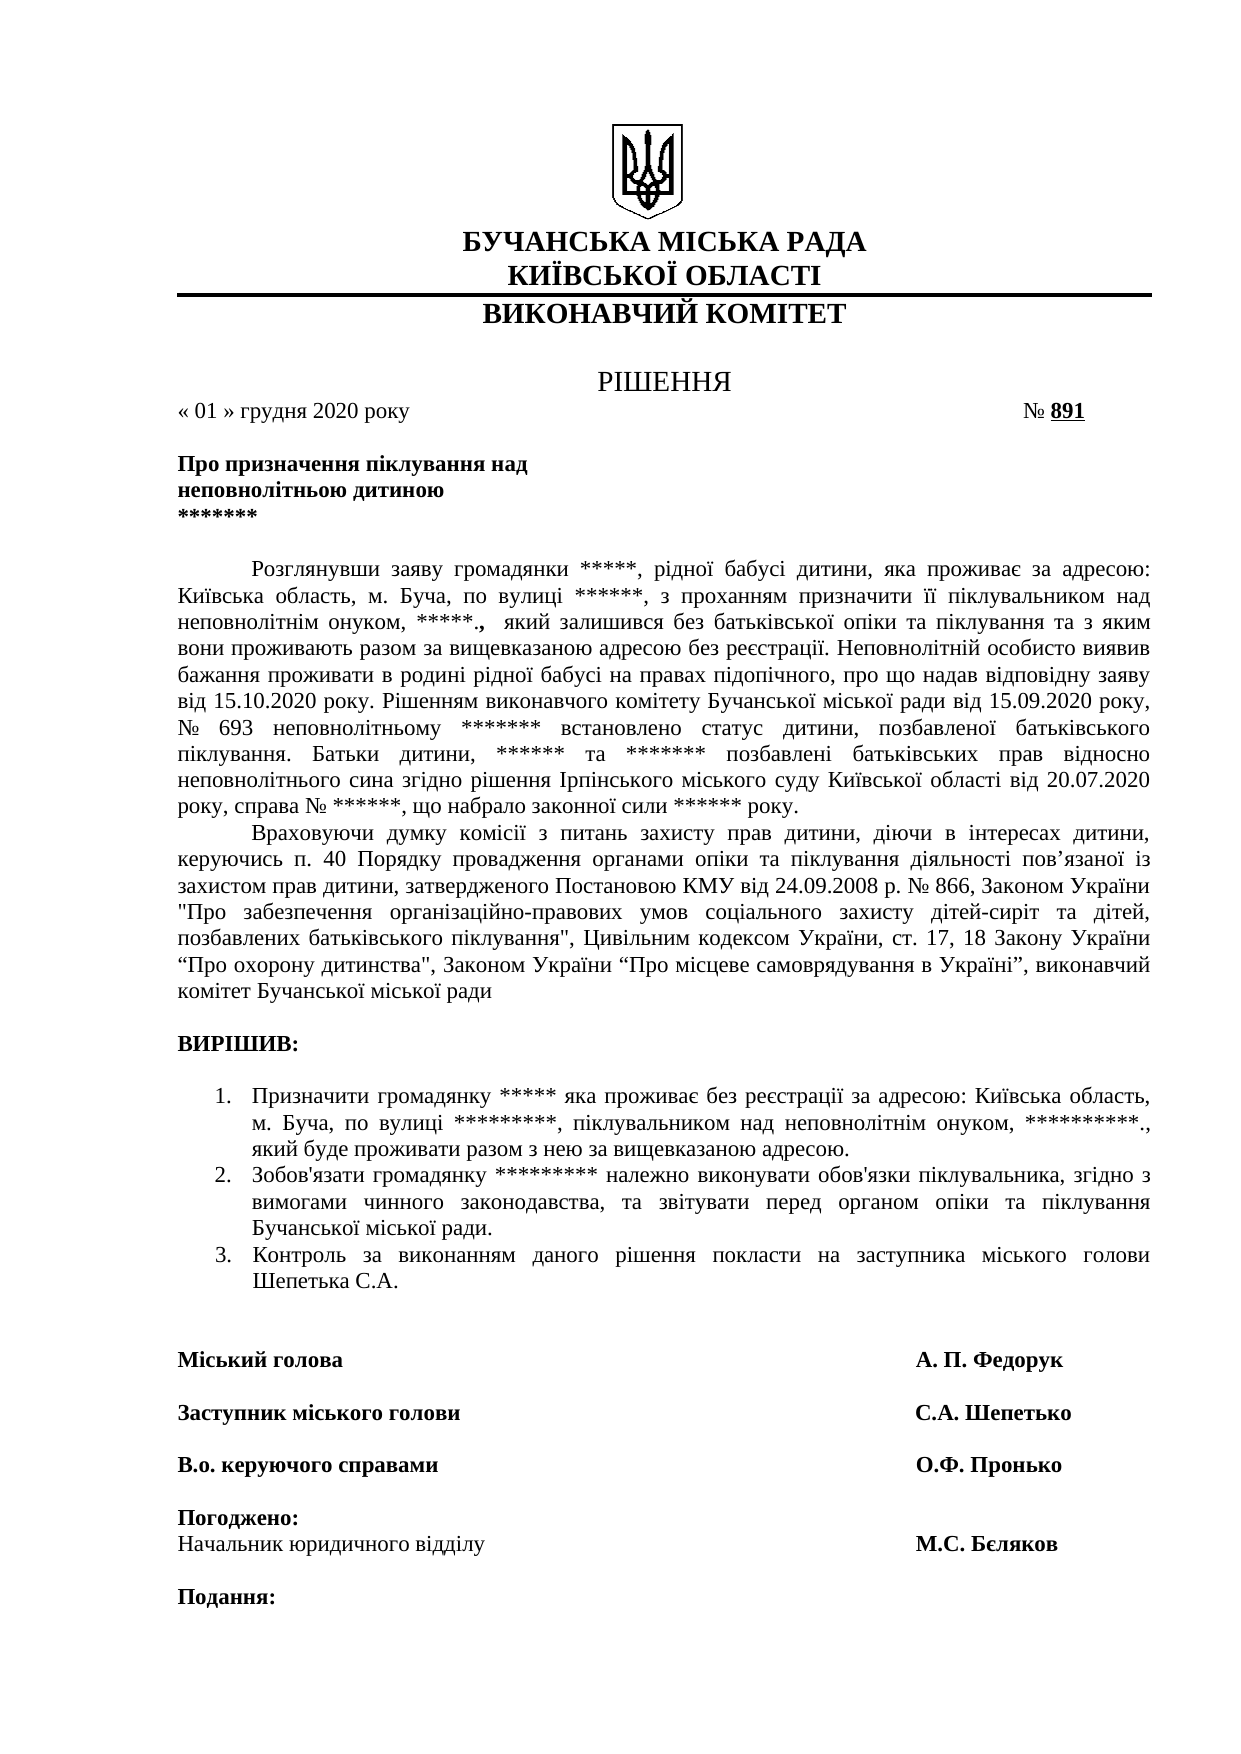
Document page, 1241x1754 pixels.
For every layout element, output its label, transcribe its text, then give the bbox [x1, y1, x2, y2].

text Начальник юридичного відділу М.С. Бєляков [177, 1531, 1152, 1557]
list Призначити громадянку ***** яка проживає без реєстрації за адресою: Київська область, м. Буча, по вулиці *********, піклувальником над неповнолітнім онуком, **********., який буде проживати разом з нею за вищевказаною адресою. [214, 1082, 1152, 1162]
text ******* [177, 503, 1152, 529]
text ВИКОНАВЧИЙ КОМІТЕТ [177, 297, 1152, 330]
text БУЧАНСЬКА МІСЬКА РАДА [177, 224, 1152, 258]
text Міський голова А. П. Федорук [177, 1346, 1152, 1372]
text « 01 » грудня 2020 року № 891 [177, 397, 1152, 424]
text РІШЕННЯ [177, 364, 1152, 397]
text Погоджено: [177, 1504, 1152, 1531]
text Розглянувши заяву громадянки *****, рідної бабусі дитини, яка проживає за адресою: Київська область, м. Буча, по вулиці ******, з проханням призначити її піклувальником над неповнолітнім онуком, *****., який залишився без батьківської опіки та піклування та з яким вони проживають разом за вищевказаною адресою без реєстрації. Неповнолітній особисто виявив бажання проживати в родині рідної бабусі на правах підопічного, про що надав відповідну заяву від 15.10.2020 року. Рішенням виконавчого комітету Бучанської міської ради від 15.09.2020 року, № 693 неповнолітньому ******* встановлено статус дитини, позбавленої батьківського піклування. Батьки дитини, ****** та ******* позбавлені батьківських прав відносно неповнолітнього сина згідно рішення Ірпінського міського суду Київської області від 20.07.2020 року, справа № ******, що набрало законної сили ****** року. [177, 555, 1152, 819]
text Заступник міського голови С.А. Шепетько [177, 1399, 1152, 1425]
text В.о. керуючого справами О.Ф. Пронько [177, 1451, 1152, 1478]
text 3. Контроль за виконанням даного рішення покласти на заступника міського голови Шепетька С.А. [215, 1241, 1152, 1293]
text ВИРІШИВ: [177, 1030, 1152, 1056]
text КИЇВСЬКОЇ ОБЛАСТІ [177, 258, 1152, 293]
text неповнолітньою дитиною [177, 476, 1152, 503]
list Зобов'язати громадянку ********* належно виконувати обов'язки піклувальника, згідно з вимогами чинного законодавства, та звітувати перед органом опіки та піклування Бучанської міської ради. [214, 1162, 1152, 1241]
text Про призначення піклування над [177, 450, 1152, 476]
text Враховуючи думку комісії з питань захисту прав дитини, діючи в інтересах дитини, керуючись п. 40 Порядку провадження органами опіки та піклування діяльності пов’язаної із захистом прав дитини, затвердженого Постановою КМУ від 24.09.2008 р. № 866, Законом України "Про забезпечення організаційно-правових умов соціального захисту дітей-сиріт та дітей, позбавлених батьківського піклування", Цивільним кодексом України, ст. 17, 18 Закону України “Про охорону дитинства", Законом України “Про місцеве самоврядування в Україні”, виконавчий комітет Бучанської міської ради [177, 819, 1152, 1003]
text Подання: [177, 1583, 1152, 1609]
